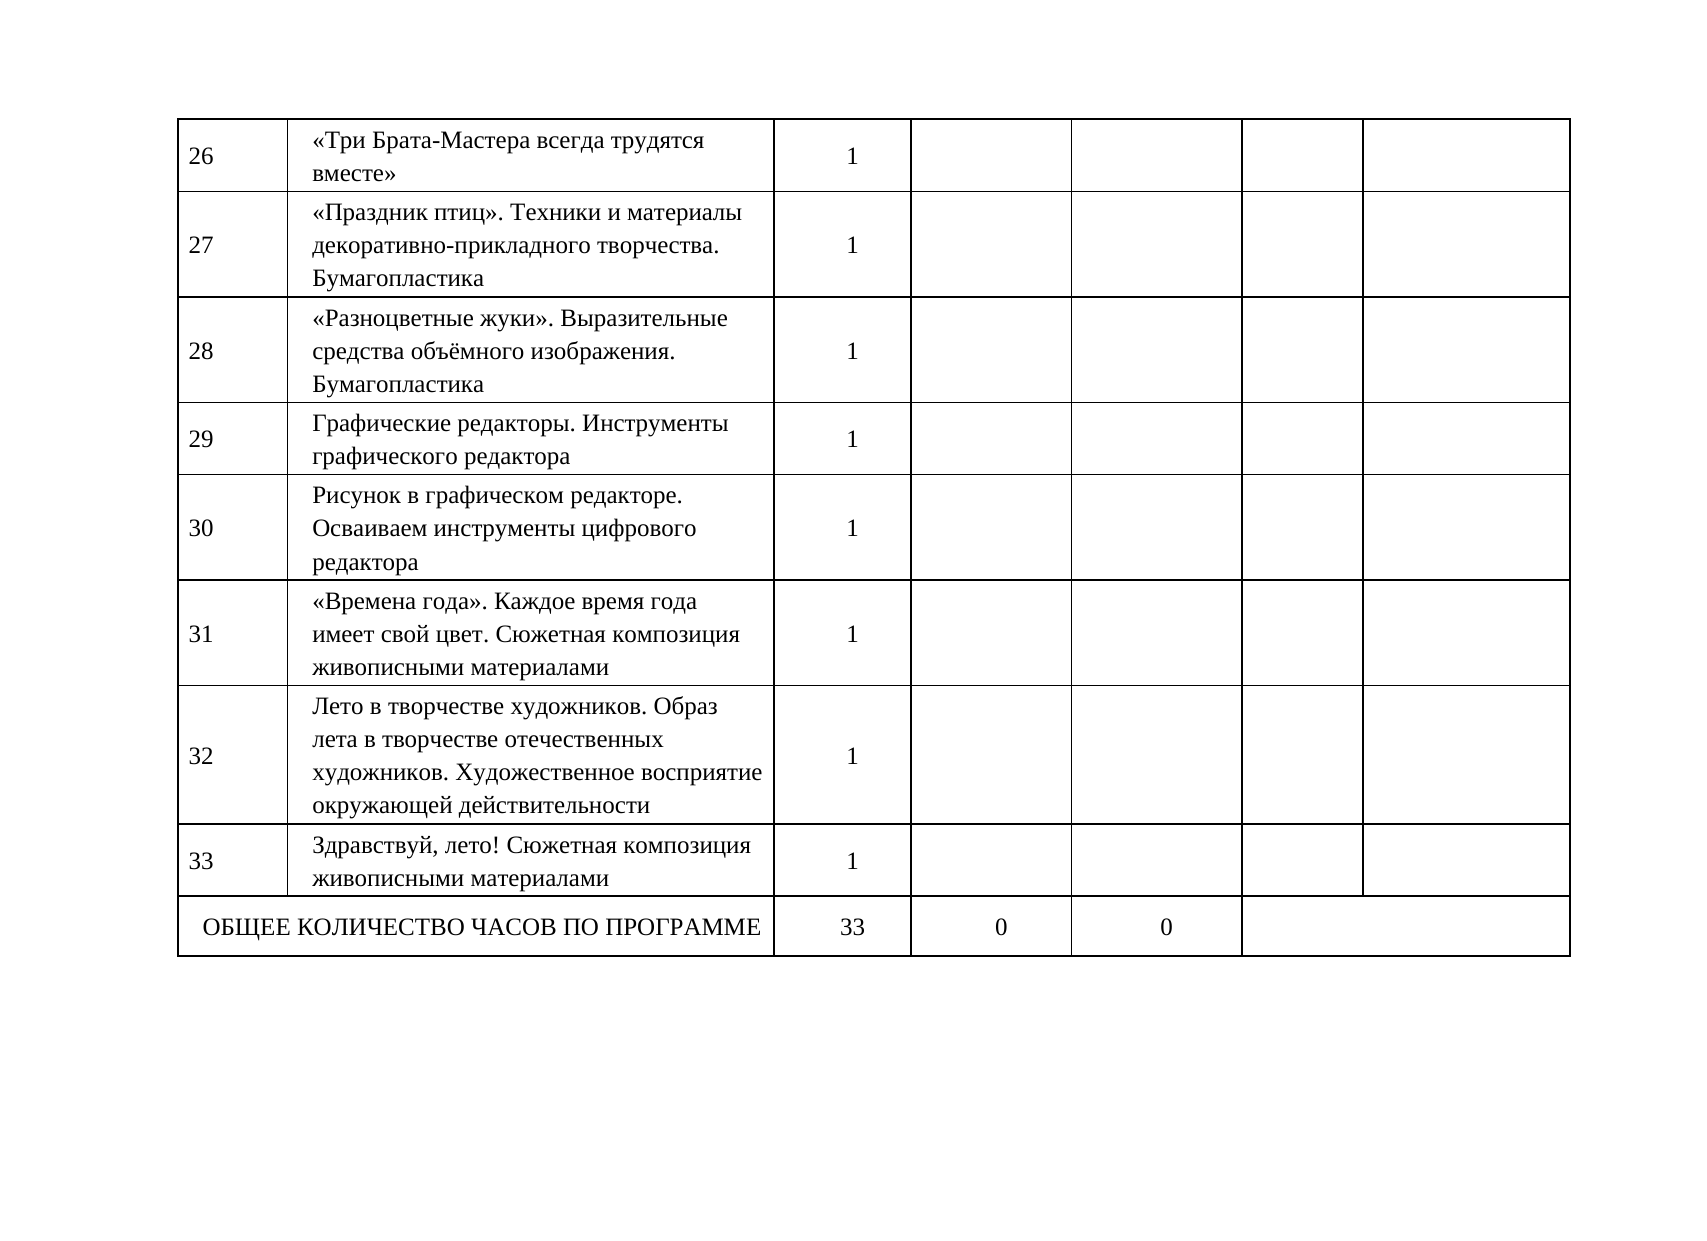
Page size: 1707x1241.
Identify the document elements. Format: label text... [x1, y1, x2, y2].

table_cell [912, 192, 1071, 296]
table_cell 1 [775, 192, 910, 296]
table_cell 30 [179, 475, 287, 579]
table_cell 33 [775, 897, 910, 955]
table_cell [1072, 298, 1241, 401]
table_cell [1072, 120, 1241, 191]
table_cell Графические редакторы. Инструменты графического редактора [288, 403, 773, 474]
table_cell [1243, 686, 1362, 823]
table_cell 29 [179, 403, 287, 474]
table_cell [1364, 120, 1569, 191]
table_cell [1072, 825, 1241, 895]
table_cell «Разноцветные жуки». Выразительные средства объёмного изображения. Бумагопластика [288, 298, 773, 401]
table_cell 33 [179, 825, 287, 895]
table_cell 0 [912, 897, 1071, 955]
table_cell [912, 403, 1071, 474]
table_cell 1 [775, 120, 910, 191]
table_cell ОБЩЕЕ КОЛИЧЕСТВО ЧАСОВ ПО ПРОГРАММЕ [179, 897, 773, 955]
table_cell 1 [775, 686, 910, 823]
table_cell [1364, 298, 1569, 401]
table_cell [1243, 120, 1362, 191]
table_cell [1243, 581, 1362, 684]
table_cell 28 [179, 298, 287, 401]
table_cell [1364, 686, 1569, 823]
table_cell [1243, 403, 1362, 474]
table_cell [912, 825, 1071, 895]
table_cell [912, 120, 1071, 191]
table_cell [912, 475, 1071, 579]
table_cell [1243, 475, 1362, 579]
table_cell 1 [775, 475, 910, 579]
table_cell [1243, 897, 1569, 955]
table_cell «Праздник птиц». Техники и материалы декоративно-прикладного творчества. Бумагопластика [288, 192, 773, 296]
table_cell [1364, 475, 1569, 579]
table_cell [1364, 192, 1569, 296]
table_cell [1072, 192, 1241, 296]
table_cell 26 [179, 120, 287, 191]
table_cell [1364, 581, 1569, 684]
table_cell Лето в творчестве художников. Образ лета в творчестве отечественных художников. Художественное восприятие окружающей действительности [288, 686, 773, 823]
table_cell «Три Брата-Мастера всегда трудятся вместе» [288, 120, 773, 191]
table_cell [1243, 825, 1362, 895]
table_cell 27 [179, 192, 287, 296]
table_cell [1072, 403, 1241, 474]
table_cell [1364, 403, 1569, 474]
table_cell 1 [775, 403, 910, 474]
table_cell 1 [775, 825, 910, 895]
table_cell Рисунок в графическом редакторе. Осваиваем инструменты цифрового редактора [288, 475, 773, 579]
table_cell [912, 686, 1071, 823]
table_cell [1072, 581, 1241, 684]
table_cell [1072, 475, 1241, 579]
table_cell [912, 298, 1071, 401]
table_cell «Времена года». Каждое время года имеет свой цвет. Сюжетная композиция живописными материалами [288, 581, 773, 684]
table_cell [1364, 825, 1569, 895]
table_cell [1072, 686, 1241, 823]
table_cell 32 [179, 686, 287, 823]
table_cell 1 [775, 581, 910, 684]
table_cell Здравствуй, лето! Сюжетная композиция живописными материалами [288, 825, 773, 895]
table_cell 31 [179, 581, 287, 684]
table_cell 0 [1072, 897, 1241, 955]
table_cell [1243, 298, 1362, 401]
table_cell [1243, 192, 1362, 296]
table_cell 1 [775, 298, 910, 401]
table_cell [912, 581, 1071, 684]
